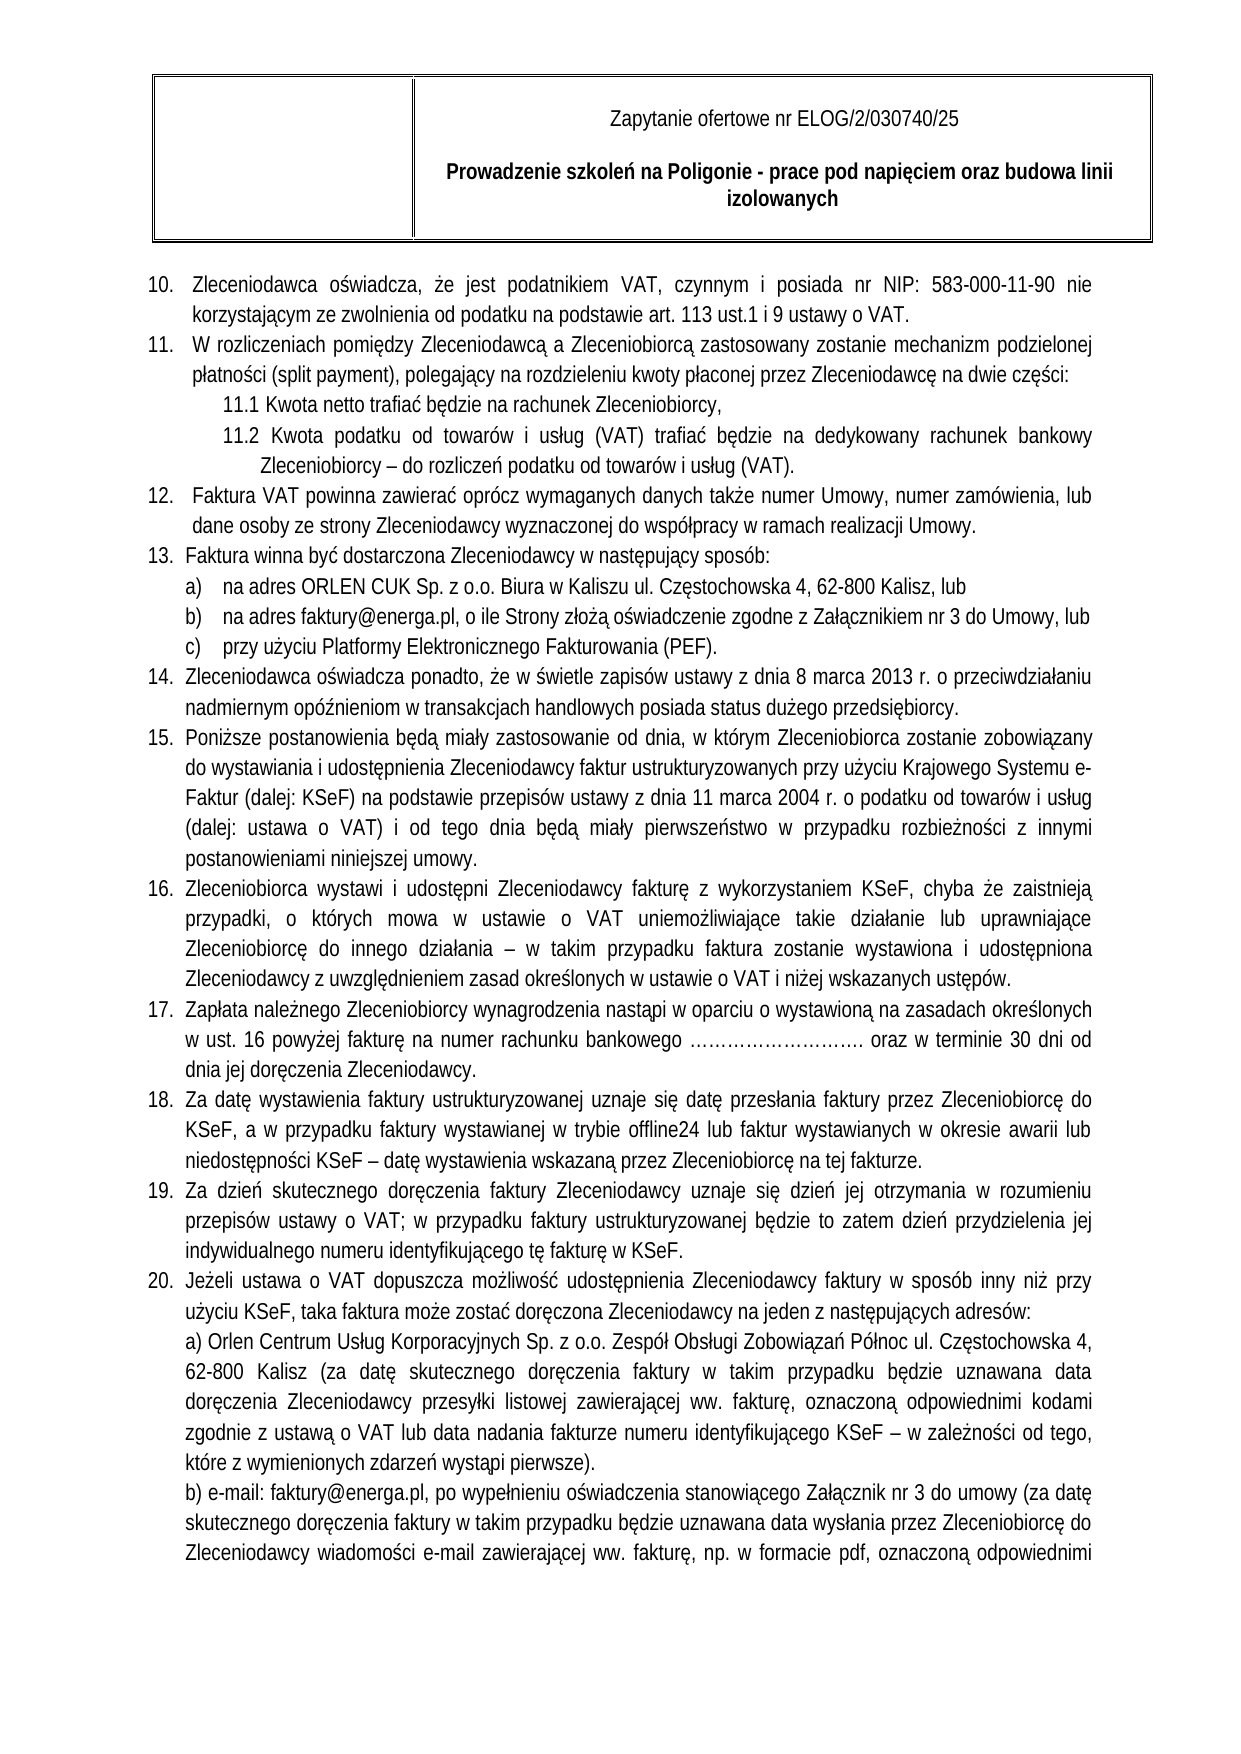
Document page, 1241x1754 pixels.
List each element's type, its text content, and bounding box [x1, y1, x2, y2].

list Jeżeli ustawa o VAT dopuszcza możliwość udostępnienia Zleceniodawcy faktury w sposób inny niż przy użyciu KSeF, taka faktura może zostać doręczona Zleceniodawcy na jeden z następujących adresów: [148, 1267, 1093, 1324]
list Zleceniodawca oświadcza ponadto, że w świetle zapisów ustawy z dnia 8 marca 2013 r. o przeciwdziałaniu nadmiernym opóźnieniom w transakcjach handlowych posiada status dużego przedsiębiorcy. [148, 663, 1093, 720]
list przy użyciu Platformy Elektronicznego Fakturowania (PEF). [185, 633, 1093, 659]
list na adres ORLEN CUK Sp. z o.o. Biura w Kaliszu ul. Częstochowska 4, 62-800 Kalisz, lub [185, 573, 1093, 599]
list Za datę wystawienia faktury ustrukturyzowanej uznaje się datę przesłania faktury przez Zleceniobiorcę do KSeF, a w przypadku faktury wystawianej w trybie offline24 lub faktur wystawianych w okresie awarii lub niedostępności KSeF – datę wystawienia wskazaną przez Zleceniobiorcę na tej fakturze. [148, 1086, 1093, 1173]
list na adres faktury@energa.pl, o ile Strony złożą oświadczenie zgodne z Załącznikiem nr 3 do Umowy, lub [185, 603, 1093, 629]
list Zapłata należnego Zleceniobiorcy wynagrodzenia nastąpi w oparciu o wystawioną na zasadach określonych w ust. 16 powyżej fakturę na numer rachunku bankowego ………………………. oraz w terminie 30 dni od dnia jej doręczenia Zleceniodawcy. [148, 996, 1093, 1082]
list Faktura VAT powinna zawierać oprócz wymaganych danych także numer Umowy, numer zamówienia, lub dane osoby ze strony Zleceniodawcy wyznaczonej do współpracy w ramach realizacji Umowy. [148, 482, 1093, 538]
list a) Orlen Centrum Usług Korporacyjnych Sp. z o.o. Zespół Obsługi Zobowiązań Północ ul. Częstochowska 4, 62-800 Kalisz (za datę skutecznego doręczenia faktury w takim przypadku będzie uznawana data doręczenia Zleceniodawcy przesyłki listowej zawierającej ww. fakturę, oznaczoną odpowiednimi kodami zgodnie z ustawą o VAT lub data nadania fakturze numeru identyfikującego KSeF – w zależności od tego, które z wymienionych zdarzeń wystąpi pierwsze). [185, 1328, 1093, 1475]
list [185, 1479, 1093, 1566]
list Za dzień skutecznego doręczenia faktury Zleceniodawcy uznaje się dzień jej otrzymania w rozumieniu przepisów ustawy o VAT; w przypadku faktury ustrukturyzowanej będzie to zatem dzień przydzielenia jej indywidualnego numeru identyfikującego tę fakturę w KSeF. [148, 1177, 1093, 1263]
list Zleceniobiorca wystawi i udostępni Zleceniodawcy fakturę z wykorzystaniem KSeF, chyba że zaistnieją przypadki, o których mowa w ustawie o VAT uniemożliwiające takie działanie lub uprawniające Zleceniobiorcę do innego działania – w takim przypadku faktura zostanie wystawiona i udostępniona Zleceniodawcy z uwzględnieniem zasad określonych w ustawie o VAT i niżej wskazanych ustępów. [148, 875, 1093, 992]
list Faktura winna być dostarczona Zleceniodawcy w następujący sposób: [148, 542, 1093, 569]
list Kwota podatku od towarów i usług (VAT) trafiać będzie na dedykowany rachunek bankowy Zleceniobiorcy – do rozliczeń podatku od towarów i usług (VAT). [223, 422, 1093, 478]
list Zleceniodawca oświadcza, że jest podatnikiem VAT, czynnym i posiada nr NIP: 583-000-11-90 nie korzystającym ze zwolnienia od podatku na podstawie art. 113 ust.1 i 9 ustawy o VAT. [148, 271, 1093, 327]
list W rozliczeniach pomiędzy Zleceniodawcą a Zleceniobiorcą zastosowany zostanie mechanizm podzielonej płatności (split payment), polegający na rozdzieleniu kwoty płaconej przez Zleceniodawcę na dwie części: [148, 331, 1093, 387]
list Poniższe postanowienia będą miały zastosowanie od dnia, w którym Zleceniobiorca zostanie zobowiązany do wystawiania i udostępnienia Zleceniodawcy faktur ustrukturyzowanych przy użyciu Krajowego Systemu e-Faktur (dalej: KSeF) na podstawie przepisów ustawy z dnia 11 marca 2004 r. o podatku od towarów i usług (dalej: ustawa o VAT) i od tego dnia będą miały pierwszeństwo w przypadku rozbieżności z innymi postanowieniami niniejszej umowy. [148, 724, 1093, 871]
list Kwota netto trafiać będzie na rachunek Zleceniobiorcy, [223, 391, 1093, 418]
